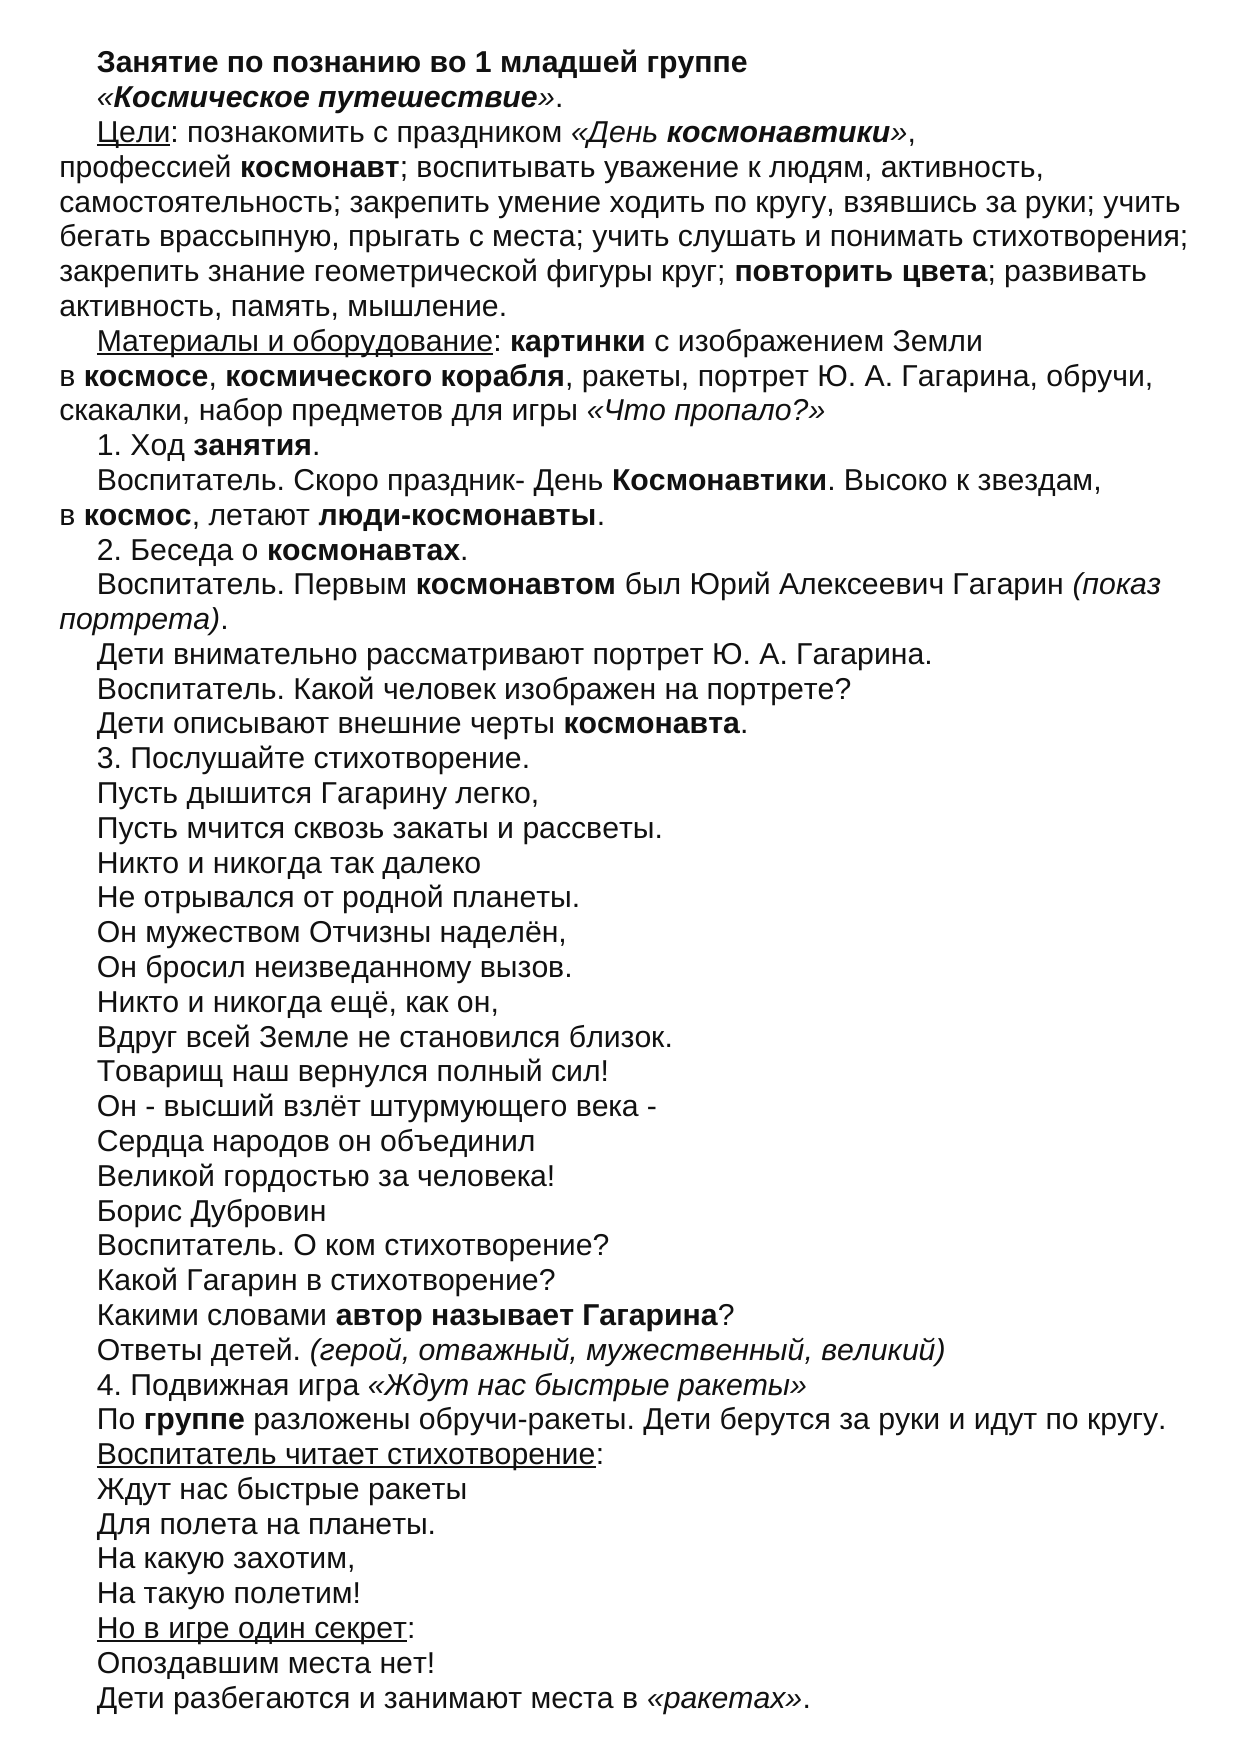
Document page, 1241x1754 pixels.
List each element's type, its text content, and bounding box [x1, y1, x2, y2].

text Дети разбегаются и занимают места в «ракетах». [59, 1679, 1211, 1714]
text Никто и никогда так далеко [59, 844, 1211, 879]
text Материалы и оборудование: картинки с изображением Земли в космосе, космического корабля, ракеты, портрет Ю. А. Гагарина, обручи, скакалки, набор предметов для игры «Что пропало?» [59, 323, 1211, 427]
text Пусть дышится Гагарину легко, [59, 775, 1211, 810]
text На такую полетим! [59, 1575, 1211, 1610]
text Воспитатель. Какой человек изображен на портрете? [59, 671, 1211, 705]
text Ждут нас быстрые ракеты [59, 1471, 1211, 1506]
text Он мужеством Отчизны наделён, [59, 914, 1211, 949]
text Воспитатель. О ком стихотворение? [59, 1227, 1211, 1262]
text Великой гордостью за человека! [59, 1158, 1211, 1192]
text Воспитатель. Первым космонавтом был Юрий Алексеевич Гагарин (показ портрета). [59, 566, 1211, 636]
text Он - высший взлёт штурмующего века - [59, 1088, 1211, 1123]
text 4. Подвижная игра «Ждут нас быстрые ракеты» [59, 1366, 1211, 1401]
text Для полета на планеты. [59, 1506, 1211, 1540]
text 1. Ход занятия. [59, 427, 1211, 462]
text На какую захотим, [59, 1540, 1211, 1575]
text Борис Дубровин [59, 1192, 1211, 1227]
text Сердца народов он объединил [59, 1123, 1211, 1158]
text Какой Гагарин в стихотворение? [59, 1262, 1211, 1297]
text Какими словами автор называет Гагарина? [59, 1297, 1211, 1332]
text Товарищ наш вернулся полный сил! [59, 1053, 1211, 1088]
text 2. Беседа о космонавтах. [59, 531, 1211, 566]
text Цели: познакомить с праздником «День космонавтики», профессией космонавт; воспитывать уважение к людям, активность, самостоятельность; закрепить умение ходить по кругу, взявшись за руки; учить бегать врассыпную, прыгать с места; учить слушать и понимать стихотворения; закрепить знание геометрической фигуры круг; повторить цвета; развивать активность, память, мышление. [59, 114, 1211, 323]
text Не отрывался от родной планеты. [59, 879, 1211, 914]
text Ответы детей. (герой, отважный, мужественный, великий) [59, 1332, 1211, 1366]
text Дети описывают внешние черты космонавта. [59, 705, 1211, 740]
text Воспитатель читает стихотворение: [59, 1436, 1211, 1471]
text 3. Послушайте стихотворение. [59, 740, 1211, 775]
text Дети внимательно рассматривают портрет Ю. А. Гагарина. [59, 636, 1211, 671]
text Опоздавшим места нет! [59, 1645, 1211, 1679]
text Воспитатель. Скоро праздник- День Космонавтики. Высоко к звездам, в космос, летают люди-космонавты. [59, 462, 1211, 531]
text Занятие по познанию во 1 младшей группе [59, 44, 1211, 79]
text Никто и никогда ещё, как он, [59, 984, 1211, 1018]
text Пусть мчится сквозь закаты и рассветы. [59, 810, 1211, 844]
text По группе разложены обручи-ракеты. Дети берутся за руки и идут по кругу. [59, 1401, 1211, 1436]
text Он бросил неизведанному вызов. [59, 949, 1211, 984]
text «Космическое путешествие». [59, 79, 1211, 114]
text Вдруг всей Земле не становился близок. [59, 1018, 1211, 1053]
text Но в игре один секрет: [59, 1610, 1211, 1645]
